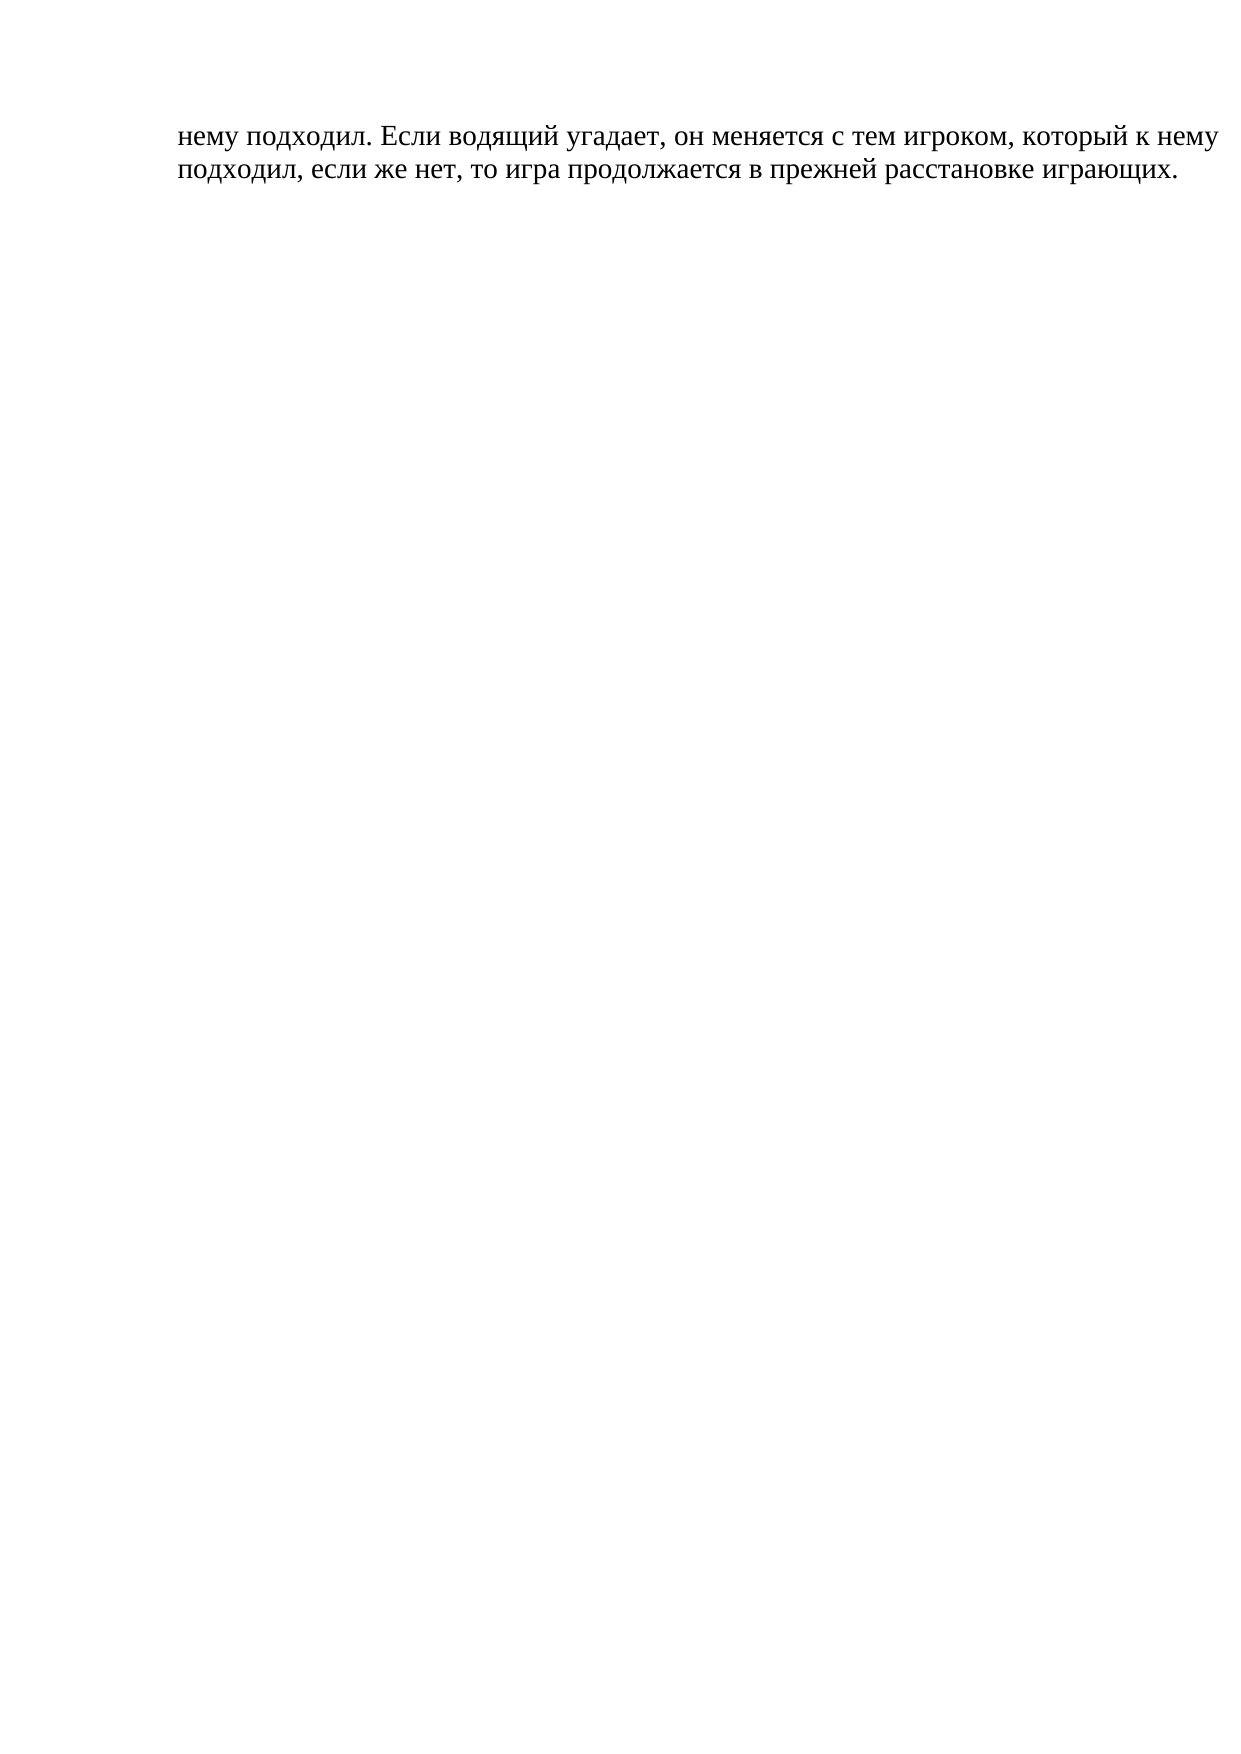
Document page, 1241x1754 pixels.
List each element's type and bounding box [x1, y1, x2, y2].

text [177, 118, 1220, 185]
